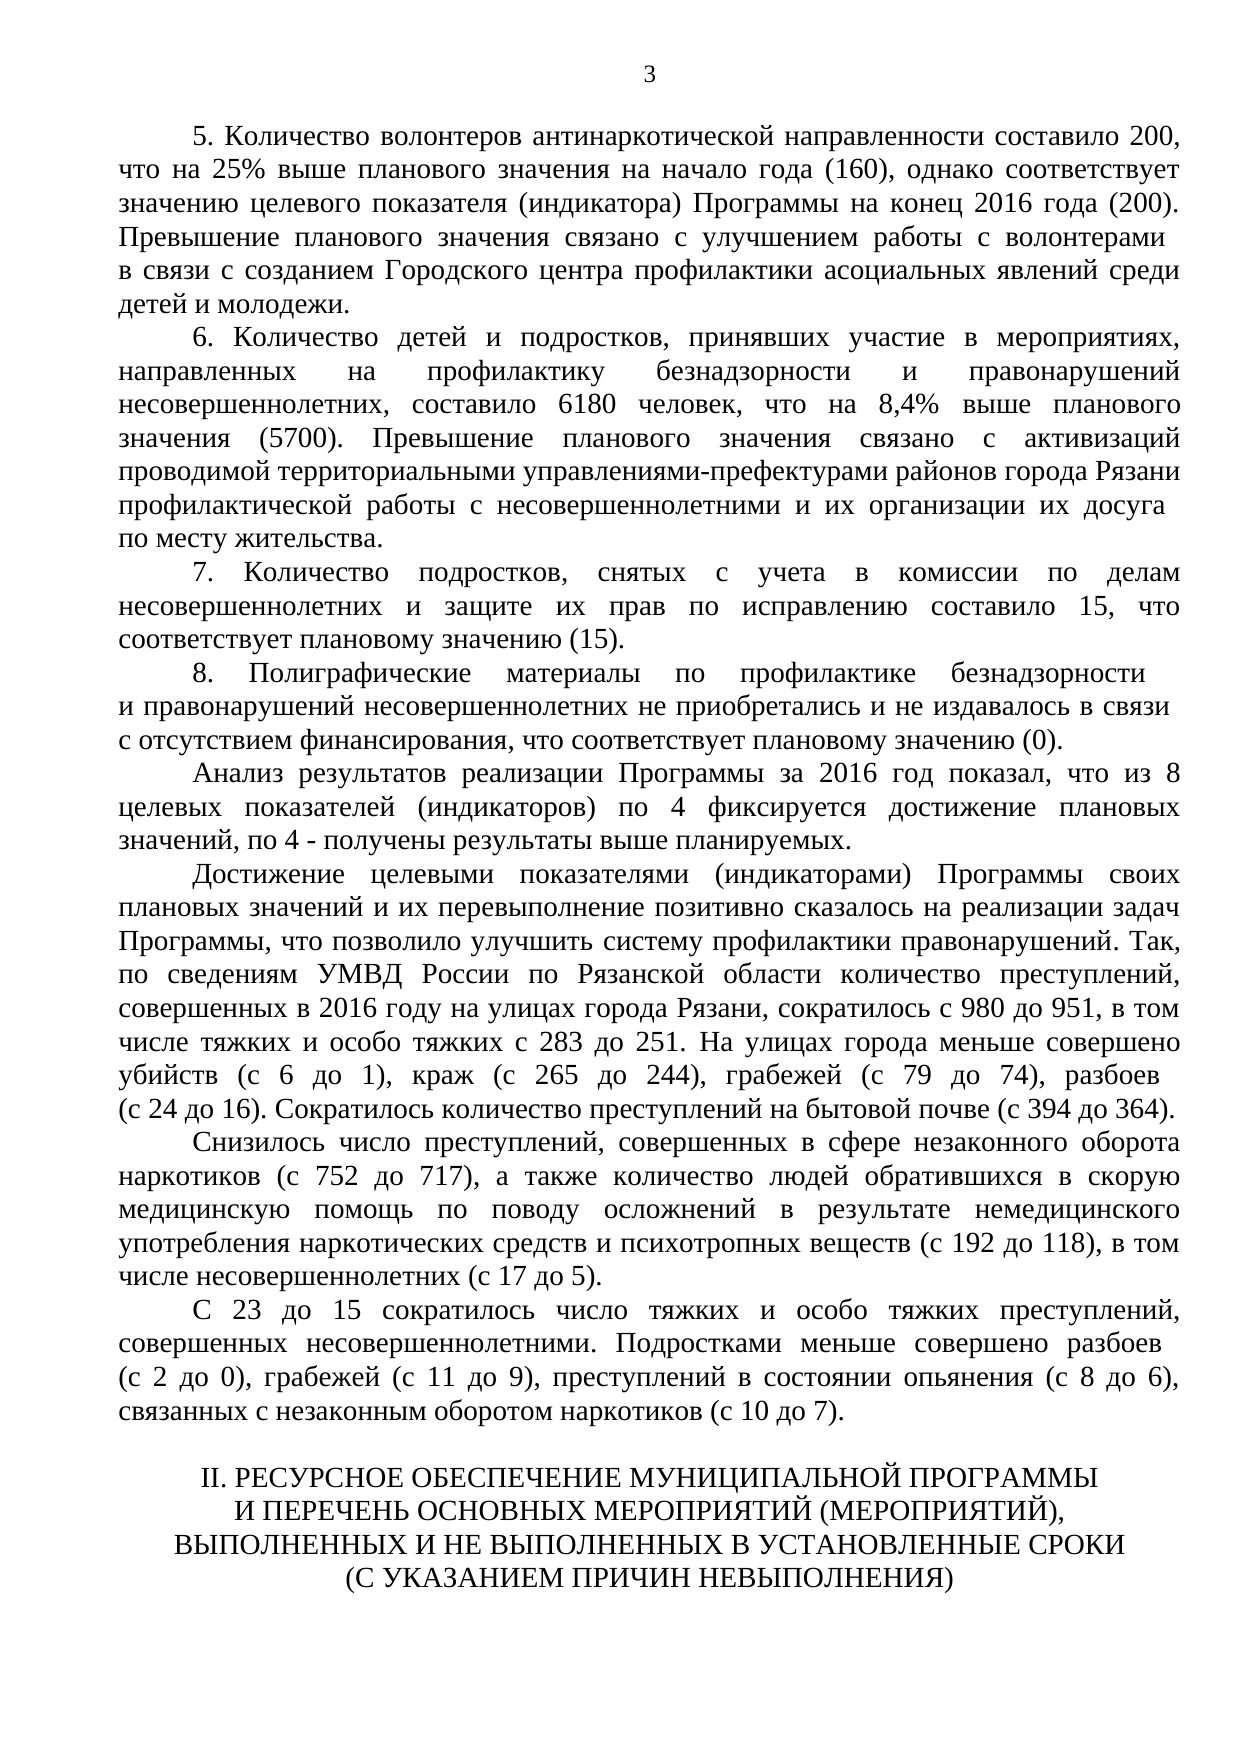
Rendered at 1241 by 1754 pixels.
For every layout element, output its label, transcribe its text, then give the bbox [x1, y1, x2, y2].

text (С УКАЗАНИЕМ ПРИЧИН НЕВЫПОЛНЕНИЯ) [118, 1560, 1181, 1594]
text Достижение целевыми показателями (индикаторами) Программы своих плановых значений и их перевыполнение позитивно сказалось на реализации задач Программы, что позволило улучшить систему профилактики правонарушений. Так, по сведениям УМВД России по Рязанской области количество преступлений, совершенных в 2016 году на улицах города Рязани, сократилось с 980 до 951, в том числе тяжких и особо тяжких с 283 до 251. На улицах города меньше совершено убийств (с 6 до 1), краж (с 265 до 244), грабежей (с 79 до 74), разбоев (с 24 до 16). Сократилось количество преступлений на бытовой почве (с 394 до 364). [118, 856, 1181, 1124]
text С 23 до 15 сократилось число тяжких и особо тяжких преступлений, совершенных несовершеннолетними. Подростками меньше совершено разбоев (с 2 до 0), грабежей (с 11 до 9), преступлений в состоянии опьянения (с 8 до 6), связанных с незаконным оборотом наркотиков (с 10 до 7). [118, 1292, 1181, 1426]
text И ПЕРЕЧЕНЬ ОСНОВНЫХ МЕРОПРИЯТИЙ (МЕРОПРИЯТИЙ), ВЫПОЛНЕННЫХ И НЕ ВЫПОЛНЕННЫХ В УСТАНОВЛЕННЫЕ СРОКИ [118, 1493, 1181, 1560]
text 5. Количество волонтеров антинаркотической направленности составило 200, что на 25% выше планового значения на начало года (160), однако соответствует значению целевого показателя (индикатора) Программы на конец 2016 года (200). Превышение планового значения связано с улучшением работы с волонтерами в связи с созданием Городского центра профилактики асоциальных явлений среди детей и молодежи. [118, 118, 1181, 319]
text 7. Количество подростков, снятых с учета в комиссии по делам несовершеннолетних и защите их прав по исправлению составило 15, что соответствует плановому значению (15). [118, 554, 1181, 655]
text Снизилось число преступлений, совершенных в сфере незаконного оборота наркотиков (с 752 до 717), а также количество людей обратившихся в скорую медицинскую помощь по поводу осложнений в результате немедицинского употребления наркотических средств и психотропных веществ (с 192 до 118), в том числе несовершеннолетних (с 17 до 5). [118, 1124, 1181, 1292]
text 8. Полиграфические материалы по профилактике безнадзорности и правонарушений несовершеннолетних не приобретались и не издавалось в связи с отсутствием финансирования, что соответствует плановому значению (0). [118, 655, 1181, 755]
text II. РЕСУРСНОЕ ОБЕСПЕЧЕНИЕ МУНИЦИПАЛЬНОЙ ПРОГРАММЫ [118, 1460, 1181, 1493]
text Анализ результатов реализации Программы за 2016 год показал, что из 8 целевых показателей (индикаторов) по 4 фиксируется достижение плановых значений, по 4 - получены результаты выше планируемых. [118, 755, 1181, 856]
text 6. Количество детей и подростков, принявших участие в мероприятиях, направленных на профилактику безнадзорности и правонарушений несовершеннолетних, составило 6180 человек, что на 8,4% выше планового значения (5700). Превышение планового значения связано с активизаций проводимой территориальными управлениями-префектурами районов города Рязани профилактической работы с несовершеннолетними и их организации их досуга по месту жительства. [118, 319, 1181, 554]
